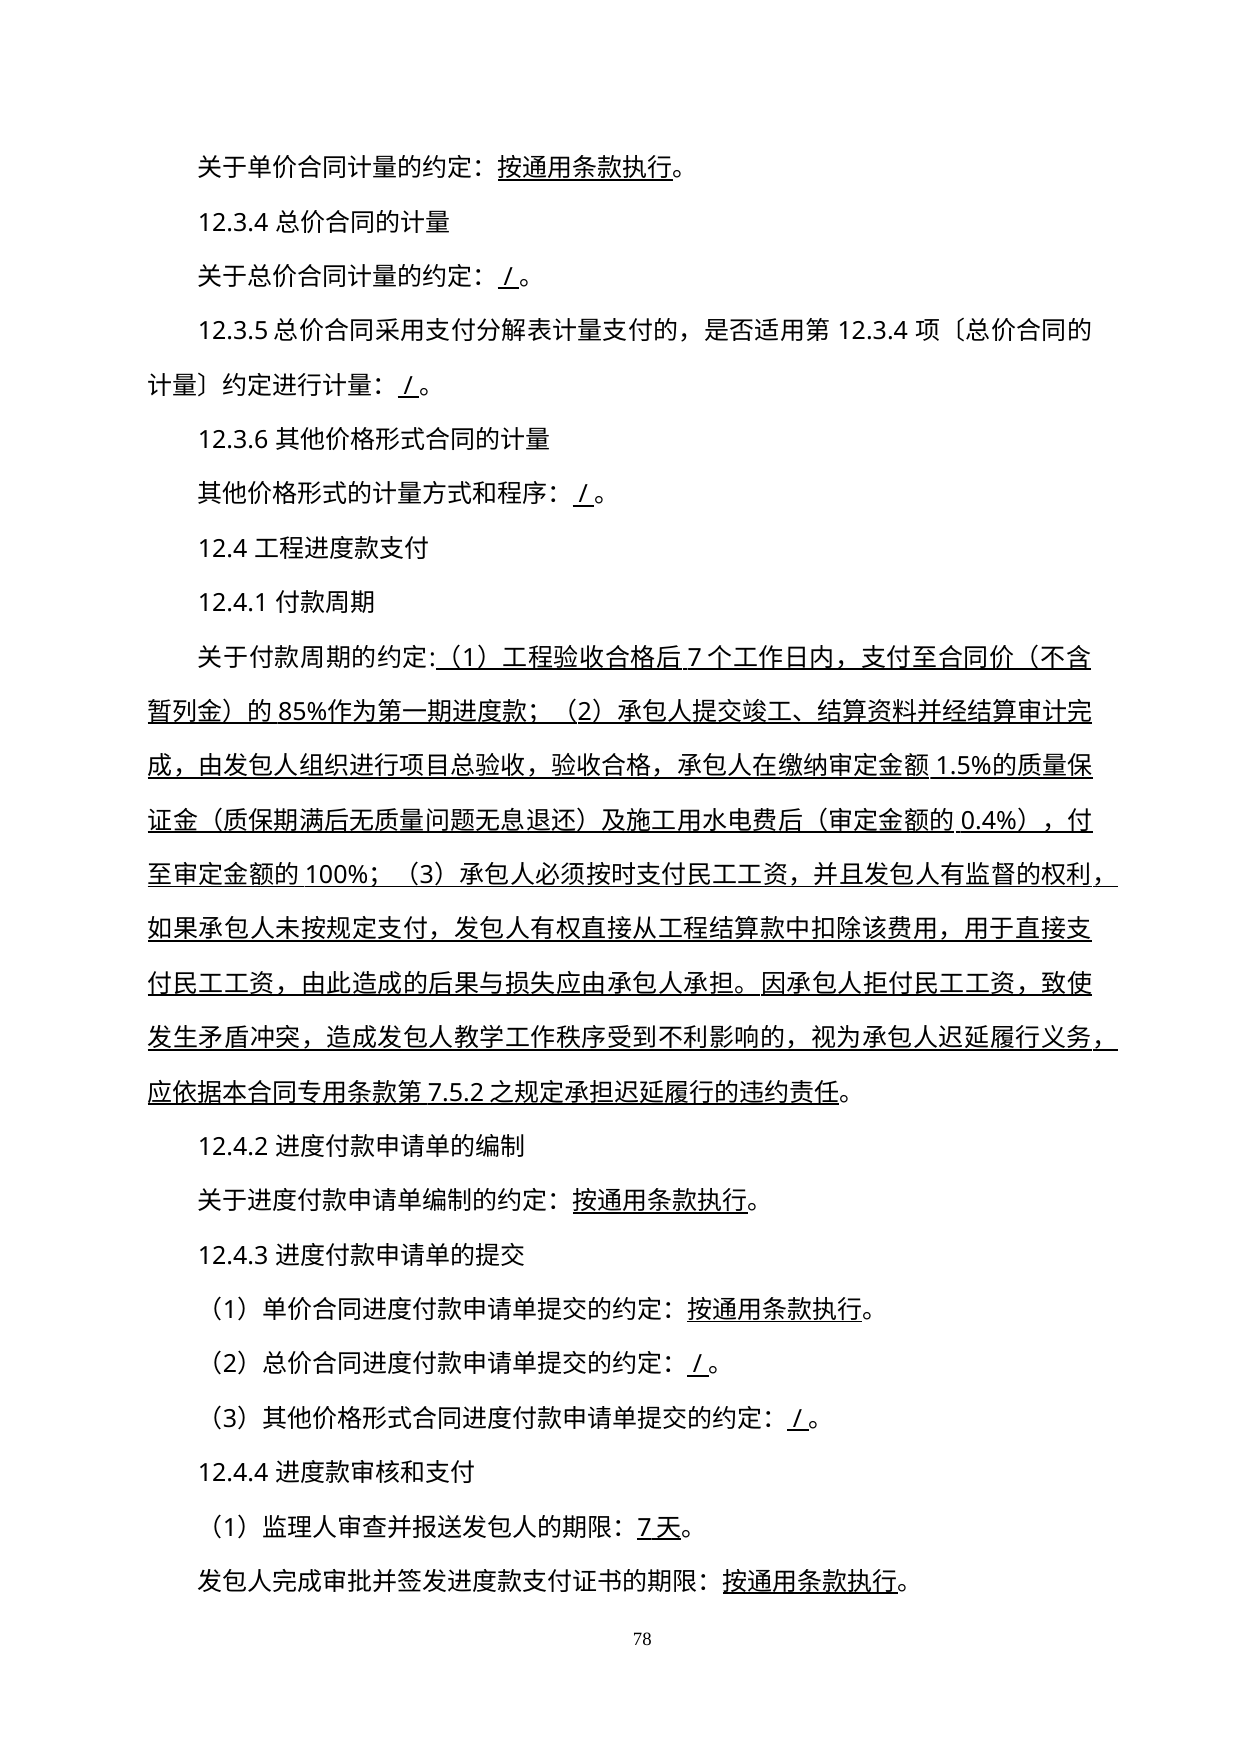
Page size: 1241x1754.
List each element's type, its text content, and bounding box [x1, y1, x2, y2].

text 关于付款周期的约定:（1）工程验收合格后7个工作日内，支付至合同价（不含暂列金）的85%作为第一期进度款；（2）承包人提交竣工、结算资料并经结算审计完成，由发包人组织进行项目总验收，验收合格，承包人在缴纳审定金额1.5%的质量保证金（质保期满后无质量问题无息退还）及施工用水电费后（审定金额的0.4%），付至审定金额的100%；（3）承包人必须按时支付民工工资，并且发包人有监督的权利，如果承包人未按规定支付，发包人有权直接从工程结算款中扣除该费用，用于直接支付民工工资，由此造成的后果与损失应由承包人承担。因承包人拒付民工工资，致使发生矛盾冲突，造成发包人教学工作秩序受到不利影响的，视为承包人迟延履行义务，应依据本合同专用条款第7.5.2之规定承担迟延履行的违约责任。 [148, 723, 1092, 886]
text （3）其他价格形式合同进度付款申请单提交的约定： / 。 [148, 1398, 1092, 1434]
text 关于付款周期的约定:（1）工程验收合格后7个工作日内，支付至合同价（不含暂列金）的85%作为第一期进度款；（2）承包人提交竣工、结算资料并经结算审计完成，由发包人组织进行项目总验收，验收合格，承包人在缴纳审定金额1.5%的质量保证金（质保期满后无质量问题无息退还）及施工用水电费后（审定金额的0.4%），付至审定金额的100%；（3）承包人必须按时支付民工工资，并且发包人有监督的权利，如果承包人未按规定支付，发包人有权直接从工程结算款中扣除该费用，用于直接支付民工工资，由此造成的后果与损失应由承包人承担。因承包人拒付民工工资，致使发生矛盾冲突，造成发包人教学工作秩序受到不利影响的，视为承包人迟延履行义务，应依据本合同专用条款第7.5.2之规定承担迟延履行的违约责任。 [148, 637, 1092, 722]
text （1）单价合同进度付款申请单提交的约定：按通用条款执行。 [148, 1289, 1092, 1326]
text 关于付款周期的约定:（1）工程验收合格后7个工作日内，支付至合同价（不含暂列金）的85%作为第一期进度款；（2）承包人提交竣工、结算资料并经结算审计完成，由发包人组织进行项目总验收，验收合格，承包人在缴纳审定金额1.5%的质量保证金（质保期满后无质量问题无息退还）及施工用水电费后（审定金额的0.4%），付至审定金额的100%；（3）承包人必须按时支付民工工资，并且发包人有监督的权利，如果承包人未按规定支付，发包人有权直接从工程结算款中扣除该费用，用于直接支付民工工资，由此造成的后果与损失应由承包人承担。因承包人拒付民工工资，致使发生矛盾冲突，造成发包人教学工作秩序受到不利影响的，视为承包人迟延履行义务，应依据本合同专用条款第7.5.2之规定承担迟延履行的违约责任。 [148, 942, 1092, 1049]
text 关于付款周期的约定:（1）工程验收合格后7个工作日内，支付至合同价（不含暂列金）的85%作为第一期进度款；（2）承包人提交竣工、结算资料并经结算审计完成，由发包人组织进行项目总验收，验收合格，承包人在缴纳审定金额1.5%的质量保证金（质保期满后无质量问题无息退还）及施工用水电费后（审定金额的0.4%），付至审定金额的100%；（3）承包人必须按时支付民工工资，并且发包人有监督的权利，如果承包人未按规定支付，发包人有权直接从工程结算款中扣除该费用，用于直接支付民工工资，由此造成的后果与损失应由承包人承担。因承包人拒付民工工资，致使发生矛盾冲突，造成发包人教学工作秩序受到不利影响的，视为承包人迟延履行义务，应依据本合同专用条款第7.5.2之规定承担迟延履行的违约责任。 [148, 887, 1092, 940]
text 关于付款周期的约定:（1）工程验收合格后7个工作日内，支付至合同价（不含暂列金）的85%作为第一期进度款；（2）承包人提交竣工、结算资料并经结算审计完成，由发包人组织进行项目总验收，验收合格，承包人在缴纳审定金额1.5%的质量保证金（质保期满后无质量问题无息退还）及施工用水电费后（审定金额的0.4%），付至审定金额的100%；（3）承包人必须按时支付民工工资，并且发包人有监督的权利，如果承包人未按规定支付，发包人有权直接从工程结算款中扣除该费用，用于直接支付民工工资，由此造成的后果与损失应由承包人承担。因承包人拒付民工工资，致使发生矛盾冲突，造成发包人教学工作秩序受到不利影响的，视为承包人迟延履行义务，应依据本合同专用条款第7.5.2之规定承担迟延履行的违约责任。 [148, 1051, 1092, 1108]
text （2）总价合同进度付款申请单提交的约定： / 。 [148, 1344, 1092, 1380]
text 12.3.6 其他价格形式合同的计量 [148, 419, 1092, 456]
text 12.4.1 付款周期 [148, 583, 1092, 619]
text 12.3.5总价合同采用支付分解表计量支付的，是否适用第12.3.4 项〔总价合同的计量〕约定进行计量： / 。 [148, 311, 1092, 401]
text 关于单价合同计量的约定：按通用条款执行。 [148, 148, 1092, 184]
text 12.3.4 总价合同的计量 [148, 202, 1092, 238]
text （1）监理人审查并报送发包人的期限：7天。 [148, 1507, 1092, 1543]
text 其他价格形式的计量方式和程序： / 。 [148, 474, 1092, 510]
text 12.4.2 进度付款申请单的编制 [148, 1126, 1092, 1163]
text 关于进度付款申请单编制的约定：按通用条款执行。 [148, 1181, 1092, 1217]
text 12.4.3 进度付款申请单的提交 [148, 1235, 1092, 1271]
text 关于总价合同计量的约定： / 。 [148, 256, 1092, 293]
text 12.4 工程进度款支付 [148, 528, 1092, 564]
text 发包人完成审批并签发进度款支付证书的期限：按通用条款执行。 [148, 1561, 1092, 1598]
text 12.4.4 进度款审核和支付 [148, 1453, 1092, 1489]
